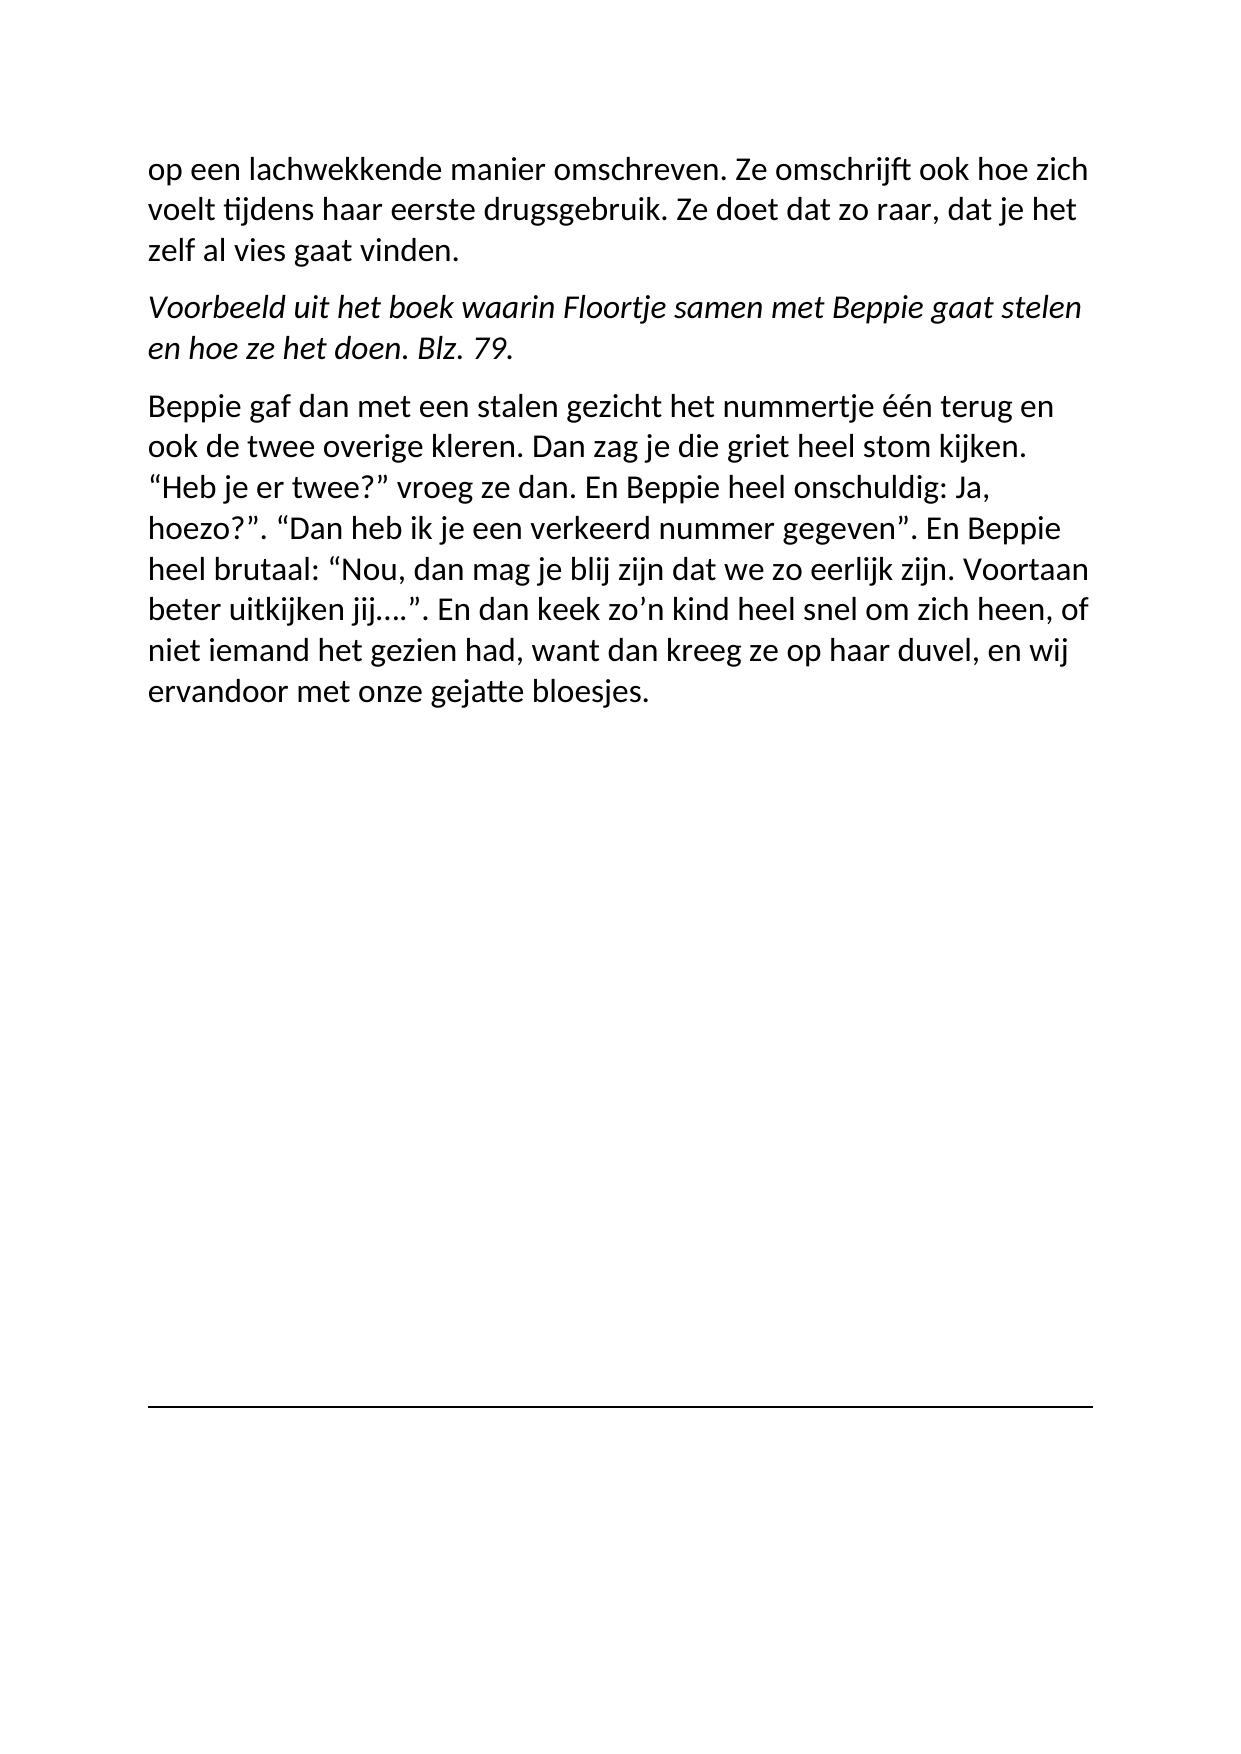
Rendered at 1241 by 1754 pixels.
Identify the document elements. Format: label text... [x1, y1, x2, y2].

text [148, 148, 1093, 270]
text Voorbeeld uit het boek waarin Floortje samen met Beppie gaat stelen en hoe ze het doen. Blz. 79. [148, 286, 1093, 368]
text Beppie gaf dan met een stalen gezicht het nummertje één terug en ook de twee overige kleren. Dan zag je die griet heel stom kijken. “Heb je er twee?” vroeg ze dan. En Beppie heel onschuldig: Ja, hoezo?”. “Dan heb ik je een verkeerd nummer gegeven”. En Beppie heel brutaal: “Nou, dan mag je blij zijn dat we zo eerlijk zijn. Voortaan beter uitkijken jij….”. En dan keek zo’n kind heel snel om zich heen, of niet iemand het gezien had, want dan kreeg ze op haar duvel, en wij ervandoor met onze gejatte bloesjes. [148, 384, 1093, 710]
